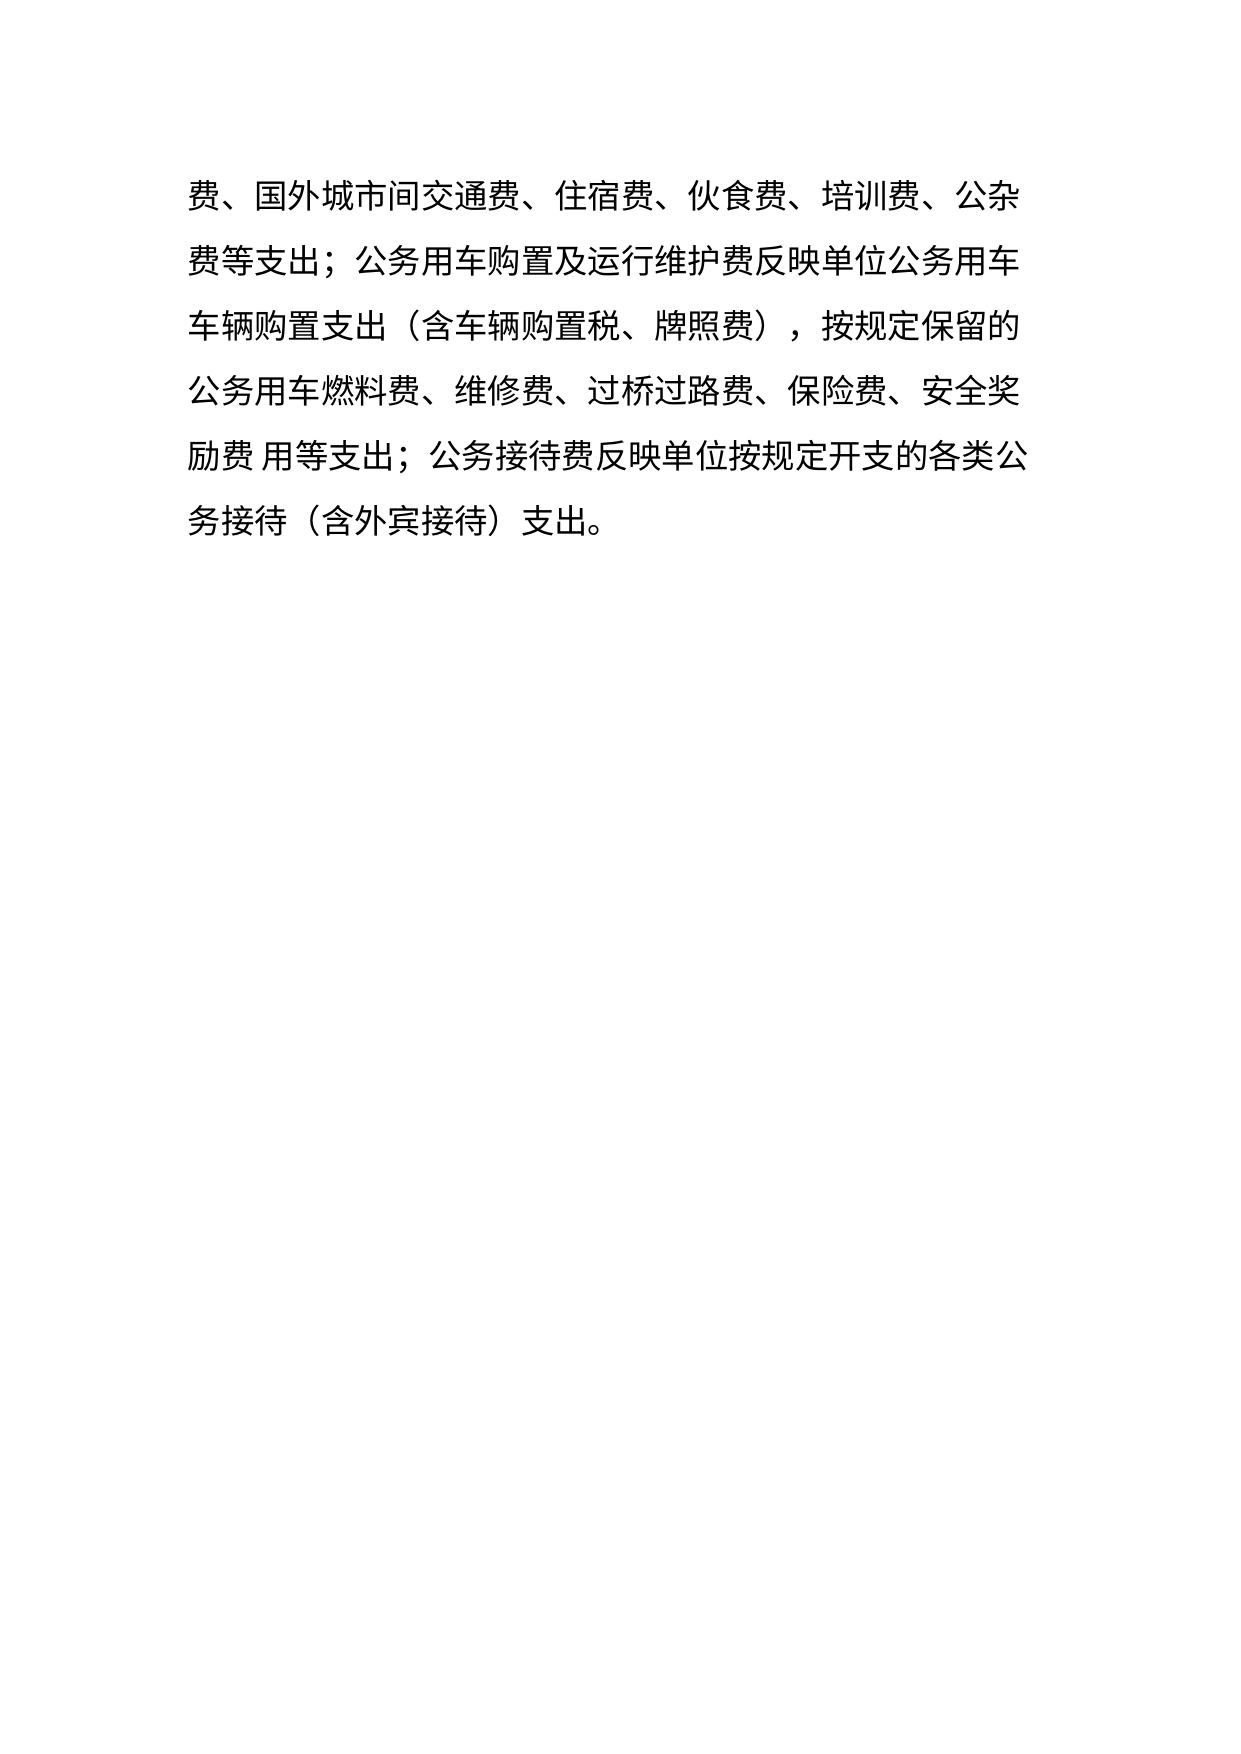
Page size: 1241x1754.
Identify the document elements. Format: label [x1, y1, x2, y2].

text [187, 162, 1053, 552]
